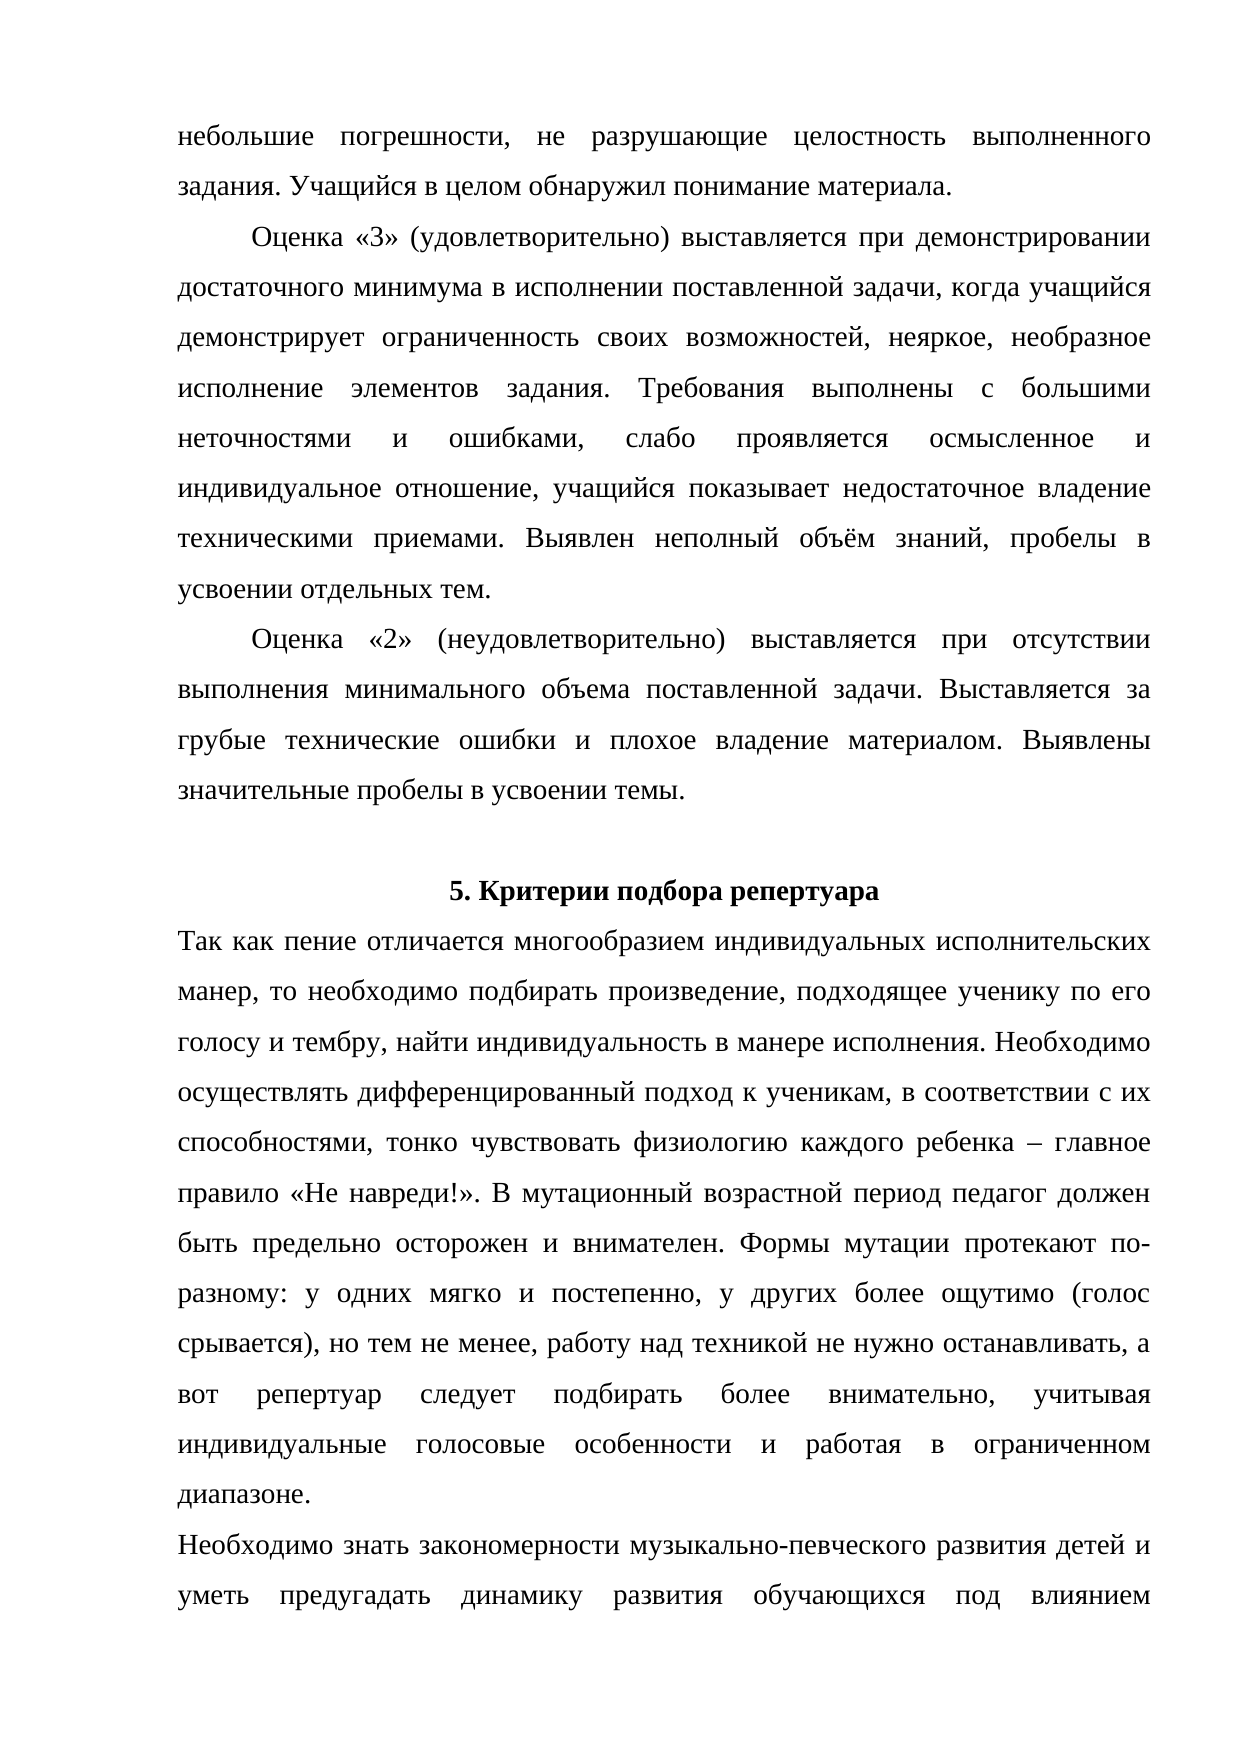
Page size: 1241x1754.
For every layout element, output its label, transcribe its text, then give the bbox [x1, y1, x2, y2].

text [177, 118, 1152, 202]
text 5. Критерии подбора репертуара [177, 873, 1152, 906]
text Оценка «2» (неудовлетворительно) выставляется при отсутствии выполнения минимального объема поставленной задачи. Выставляется за грубые технические ошибки и плохое владение материалом. Выявлены значительные пробелы в усвоении темы. [177, 621, 1152, 806]
text Оценка «3» (удовлетворительно) выставляется при демонстрировании достаточного минимума в исполнении поставленной задачи, когда учащийся демонстрирует ограниченность своих возможностей, неяркое, необразное исполнение элементов задания. Требования выполнены с большими неточностями и ошибками, слабо проявляется осмысленное и индивидуальное отношение, учащийся показывает недостаточное владение техническими приемами. Выявлен неполный объём знаний, пробелы в усвоении отдельных тем. [177, 219, 1152, 604]
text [177, 1527, 1152, 1611]
text Так как пение отличается многообразием индивидуальных исполнительских манер, то необходимо подбирать произведение, подходящее ученику по его голосу и тембру, найти индивидуальность в манере исполнения. Необходимо осуществлять дифференцированный подход к ученикам, в соответствии с их способностями, тонко чувствовать физиологию каждого ребенка – главное правило «Не навреди!». В мутационный возрастной период педагог должен быть предельно осторожен и внимателен. Формы мутации протекают по-разному: у одних мягко и постепенно, у других более ощутимо (голос срывается), но тем не менее, работу над техникой не нужно останавливать, а вот репертуар следует подбирать более внимательно, учитывая индивидуальные голосовые особенности и работая в ограниченном диапазоне. [177, 923, 1152, 1510]
